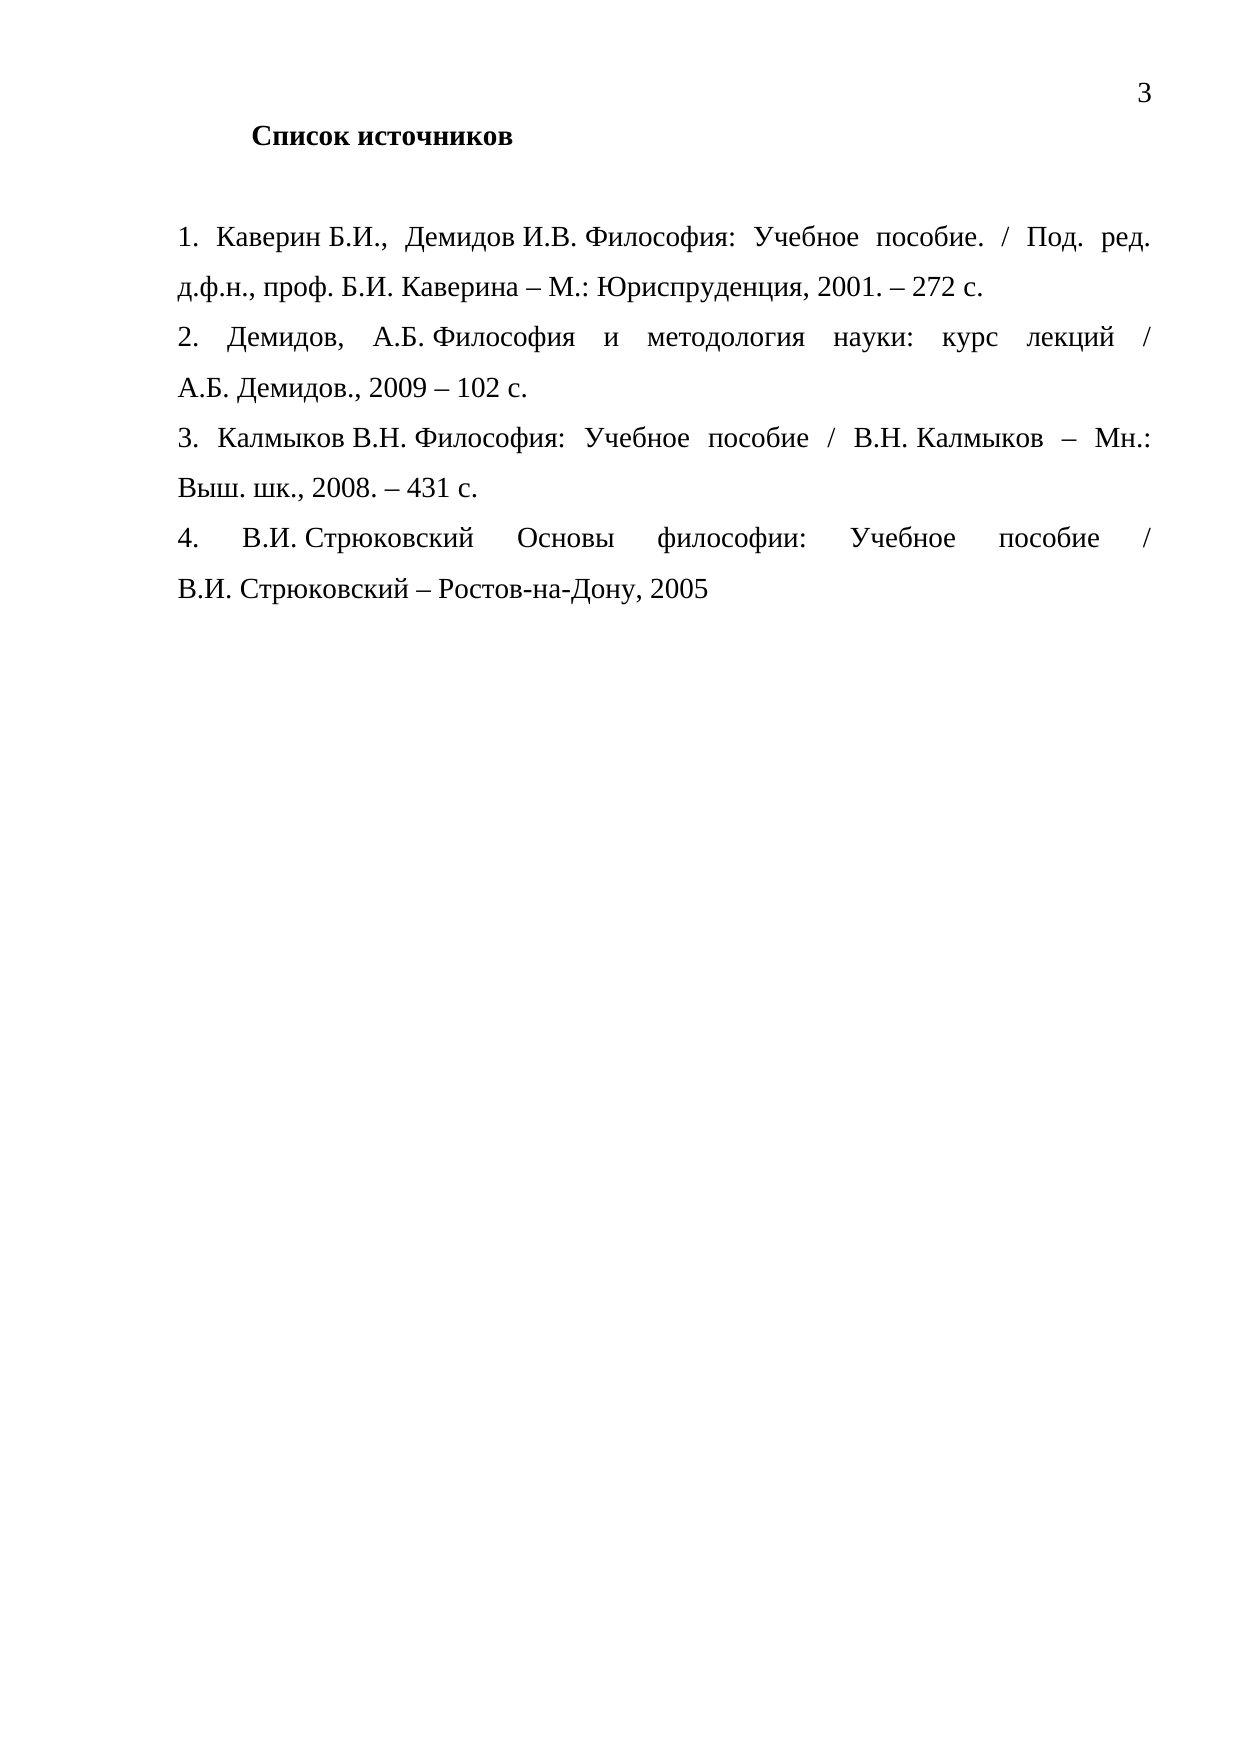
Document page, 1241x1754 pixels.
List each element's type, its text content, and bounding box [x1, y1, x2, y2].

text 2. Демидов, А.Б. Философия и методология науки: курс лекций / А.Б. Демидов., 2009 – 102 с. [177, 319, 1152, 403]
text Список источников [177, 118, 1152, 152]
text 3. Калмыков В.Н. Философия: Учебное пособие / В.Н. Калмыков – Мн.: Выш. шк., 2008. – 431 с. [177, 420, 1152, 504]
text 1. Каверин Б.И., Демидов И.В. Философия: Учебное пособие. / Под. ред. д.ф.н., проф. Б.И. Каверина – М.: Юриспруденция, 2001. – 272 с. [177, 219, 1152, 303]
text 4. В.И. Стрюковский Основы философии: Учебное пособие / В.И. Стрюковский – Ростов-на-Дону, 2005 [177, 521, 1152, 604]
